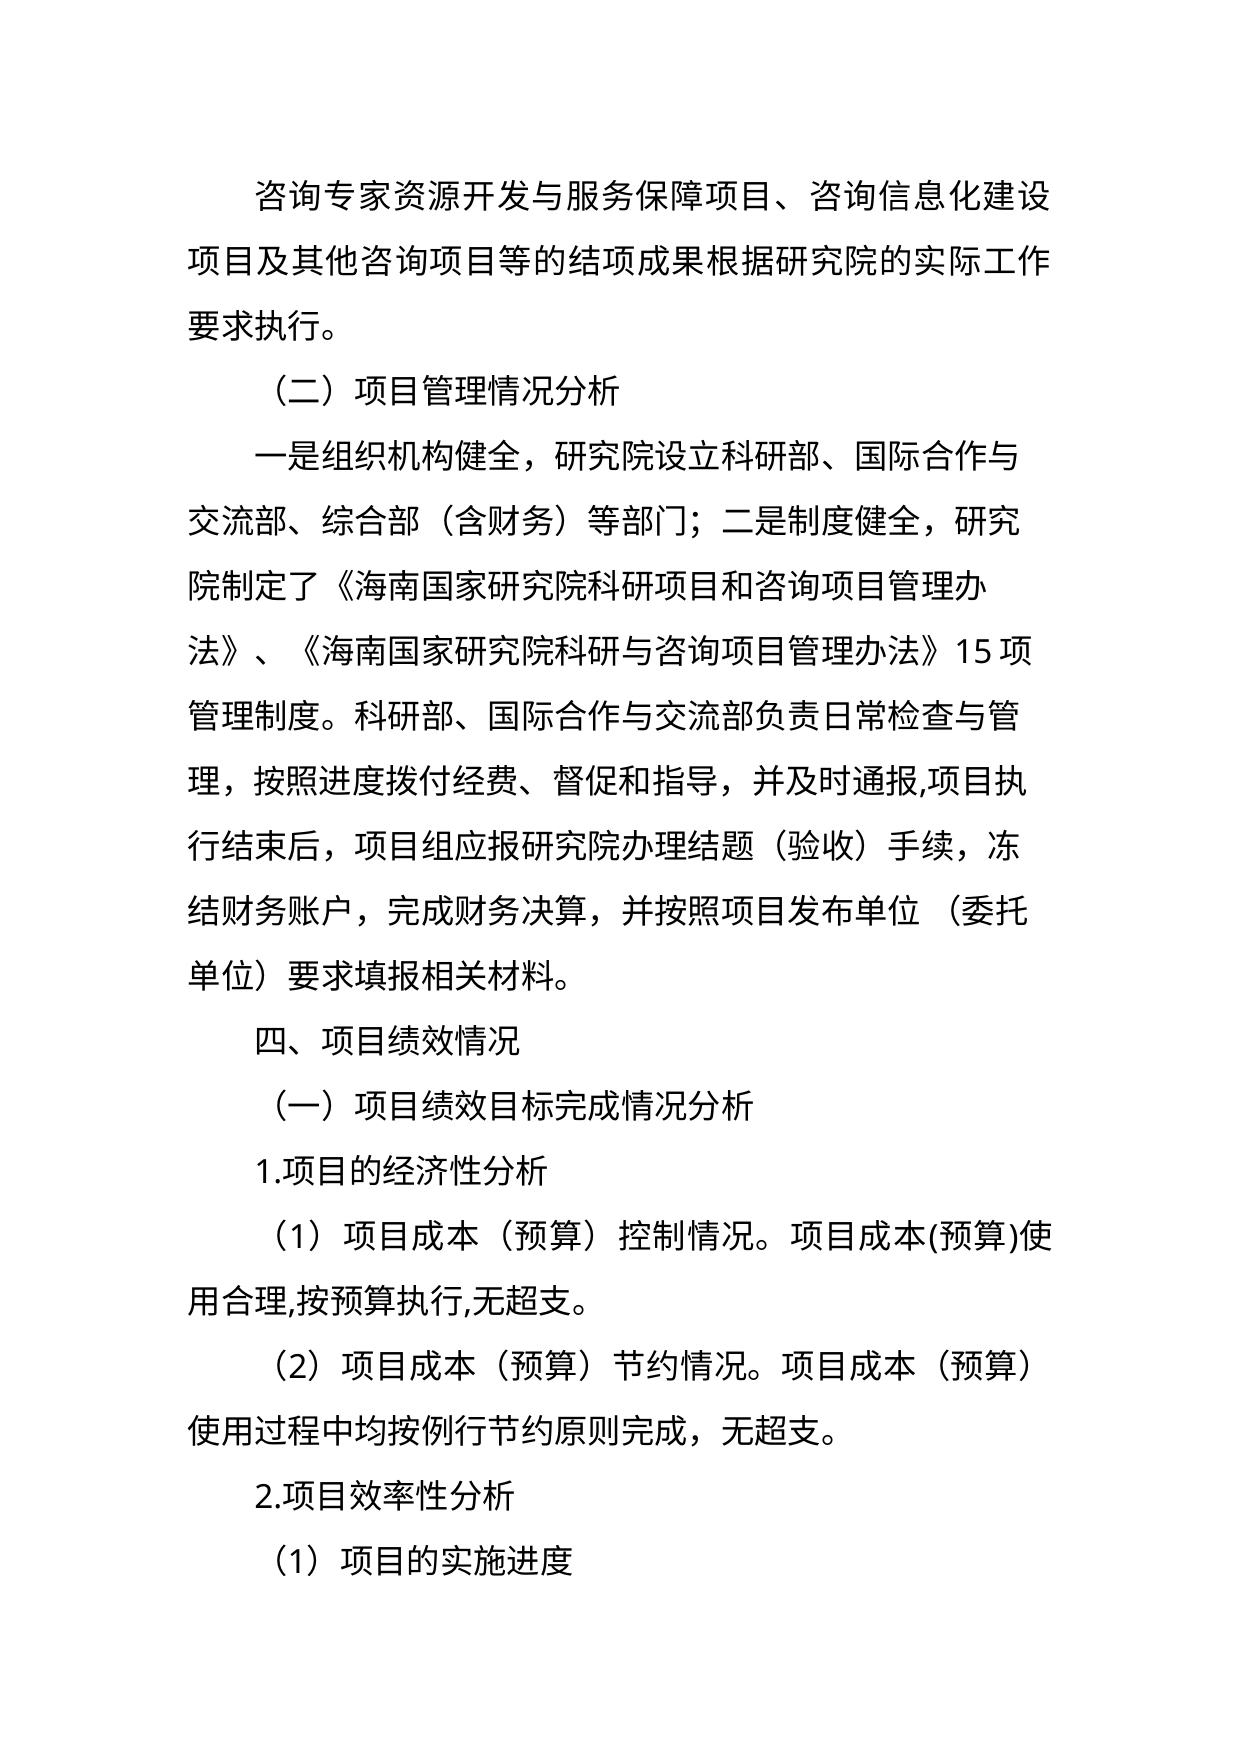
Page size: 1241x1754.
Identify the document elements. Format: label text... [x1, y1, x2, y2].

text （一）项目绩效目标完成情况分析 [187, 1072, 1053, 1137]
text （2）项目成本（预算）节约情况。项目成本（预算）使用过程中均按例行节约原则完成，无超支。 [187, 1332, 1053, 1462]
text （二）项目管理情况分析 [187, 357, 1053, 422]
text 一是组织机构健全，研究院设立科研部、国际合作与交流部、综合部（含财务）等部门；二是制度健全，研究院制定了《海南国家研究院科研项目和咨询项目管理办法》、《海南国家研究院科研与咨询项目管理办法》15项管理制度。科研部、国际合作与交流部负责日常检查与管理，按照进度拨付经费、督促和指导，并及时通报,项目执行结束后，项目组应报研究院办理结题（验收）手续，冻结财务账户，完成财务决算，并按照项目发布单位 （委托单位）要求填报相关材料。 [187, 422, 1053, 1007]
text 1.项目的经济性分析 [187, 1137, 1053, 1202]
text 2.项目效率性分析 [187, 1462, 1053, 1527]
text 四、项目绩效情况 [187, 1007, 1053, 1072]
text （1）项目的实施进度 [187, 1527, 1053, 1592]
text 咨询专家资源开发与服务保障项目、咨询信息化建设项目及其他咨询项目等的结项成果根据研究院的实际工作要求执行。 [187, 162, 1053, 357]
text （1）项目成本（预算）控制情况。项目成本(预算)使用合理,按预算执行,无超支。 [187, 1202, 1053, 1332]
